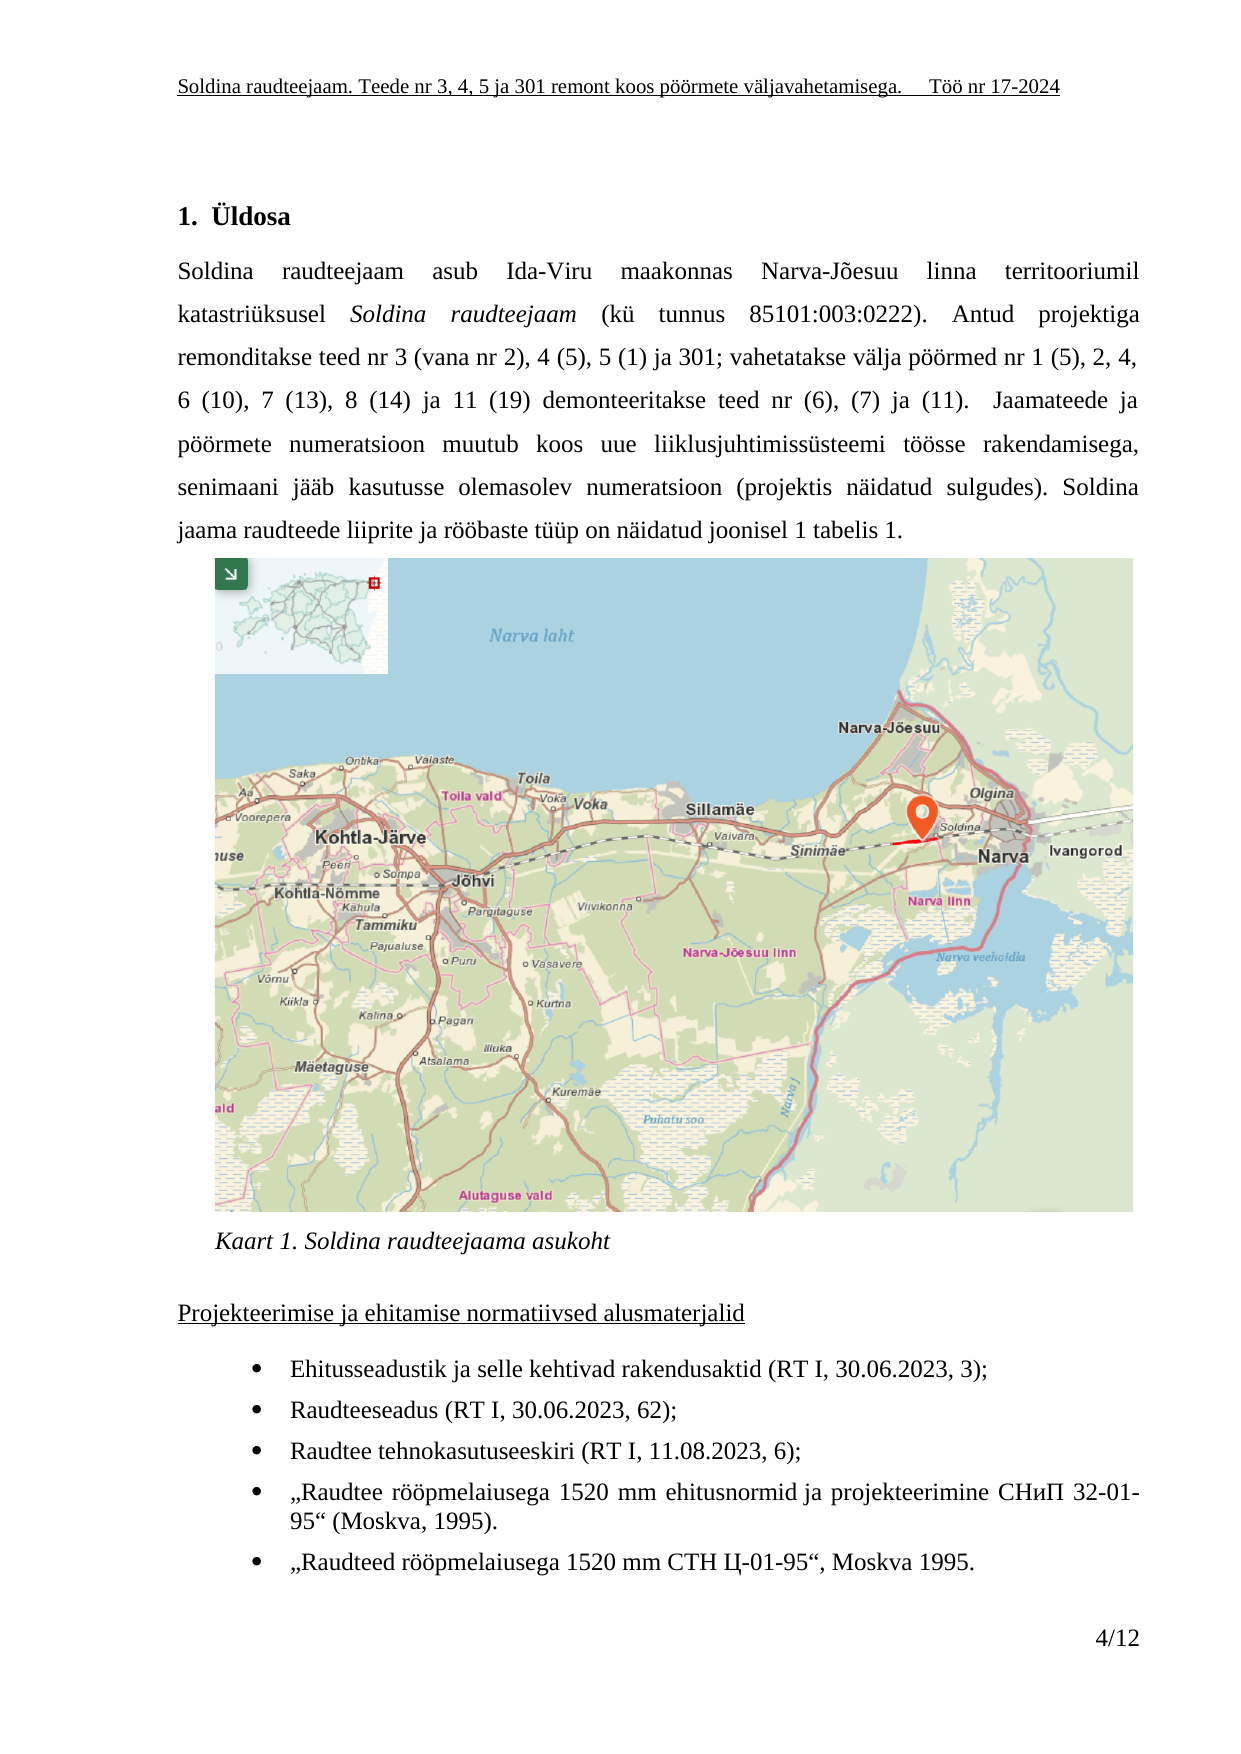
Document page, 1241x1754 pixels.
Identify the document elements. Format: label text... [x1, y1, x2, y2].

list „Raudteed rööpmelaiusega 1520 mm CTH Ц-01-95“, Moskva 1995. [252, 1547, 1140, 1576]
list Ehitusseadustik ja selle kehtivad rakendusaktid (RT I, 30.06.2023, 3); [252, 1354, 1140, 1382]
list Raudtee tehnokasutuseeskiri (RT I, 11.08.2023, 6); [252, 1436, 1140, 1465]
text Projekteerimise ja ehitamise normatiivsed alusmaterjalid [177, 1298, 1140, 1327]
subtitle Üldosa [177, 200, 1140, 231]
list „Raudtee rööpmelaiusega 1520 mm ehitusnormid ja projekteerimine СНиП 32-01-95“ (Moskva, 1995). [252, 1477, 1140, 1535]
text Soldina raudteejaam asub Ida-Viru maakonnas Narva-Jõesuu linna territooriumil katastriüksusel Soldina raudteejaam (kü tunnus 85101:003:0222). Antud projektiga remonditakse teed nr 3 (vana nr 2), 4 (5), 5 (1) ja 301; vahetatakse välja pöörmed nr 1 (5), 2, 4, 6 (10), 7 (13), 8 (14) ja 11 (19) demonteeritakse teed nr (6), (7) ja (11). Jaamateede ja pöörmete numeratsioon muutub koos uue liiklusjuhtimissüsteemi töösse rakendamisega, senimaani jääb kasutusse olemasolev numeratsioon (projektis näidatud sulgudes). Soldina jaama raudteede liiprite ja rööbaste tüüp on näidatud joonisel 1 tabelis 1. [177, 256, 1140, 544]
text Kaart 1. Soldina raudteejaama asukoht [177, 1226, 1140, 1255]
list Raudteeseadus (RT I, 30.06.2023, 62); [252, 1395, 1140, 1424]
picture [214, 558, 1134, 1212]
